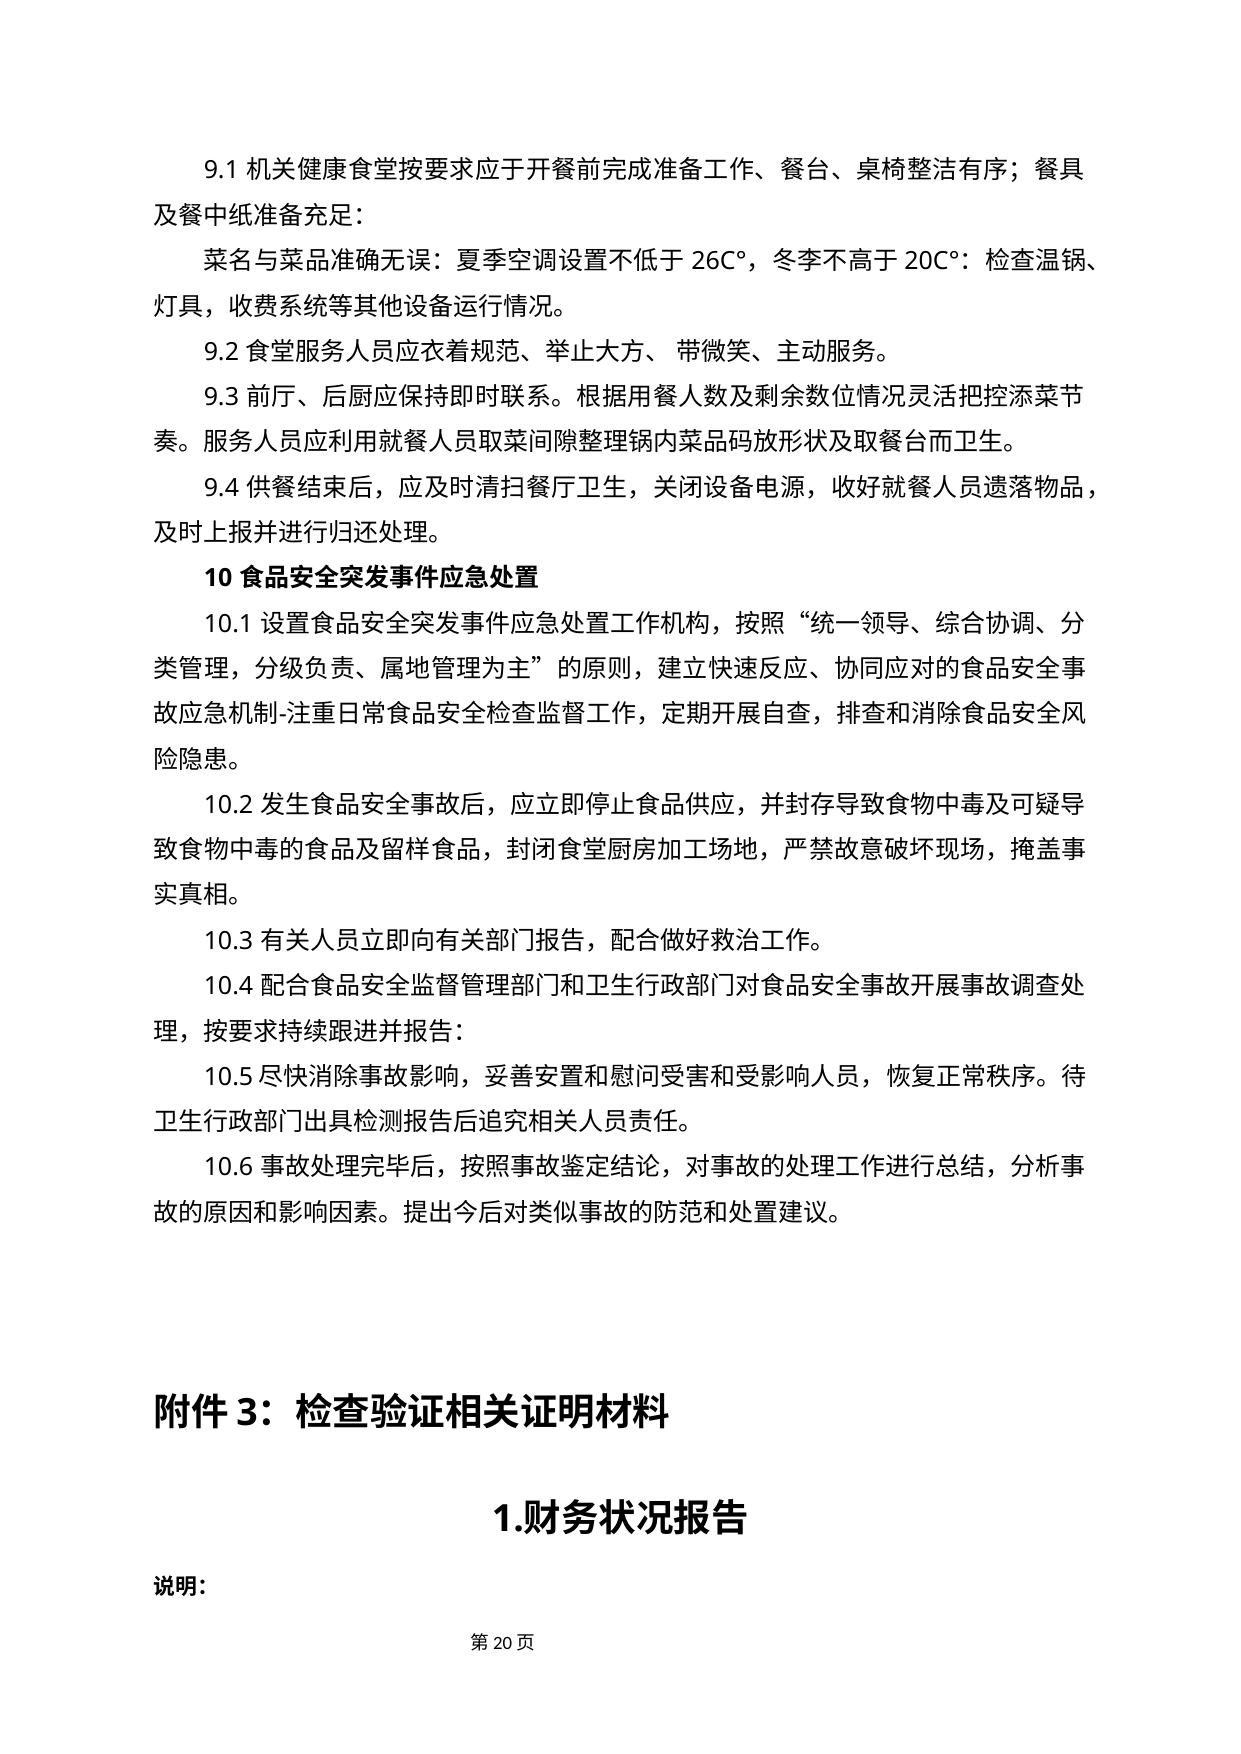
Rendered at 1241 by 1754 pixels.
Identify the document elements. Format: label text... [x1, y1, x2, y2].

text 菜名与菜品准确无误：夏季空调设置不低于26C°，冬李不高于20C°：检查温锅、灯具，收费系统等其他设备运行情况。 [153, 241, 1087, 322]
text 9.2 食堂服务人员应衣着规范、举止大方、 带微笑、主动服务。 [153, 331, 1087, 367]
text 10 食品安全突发事件应急处置 [153, 558, 1087, 594]
text 9.4 供餐结束后，应及时清扫餐厅卫生，关闭设备电源，收好就餐人员遗落物品，及时上报并进行归还处理。 [153, 467, 1087, 549]
text 10.1 设置食品安全突发事件应急处置工作机构，按照“统一领导、综合协调、分类管理，分级负责、属地管理为主”的原则，建立快速反应、协同应对的食品安全事故应急机制-注重日常食品安全检查监督工作，定期开展自查，排查和消除食品安全风险隐患。 [153, 603, 1087, 775]
text 1.财务状况报告 [153, 1488, 1087, 1542]
text 10.4 配合食品安全监督管理部门和卫生行政部门对食品安全事故开展事故调查处理，按要求持续跟进并报告： [153, 966, 1087, 1047]
text 10.6 事故处理完毕后，按照事故鉴定结论，对事故的处理工作进行总结，分析事故的原因和影响因素。提出今后对类似事故的防范和处置建议。 [153, 1147, 1087, 1228]
text 附件3：检查验证相关证明材料 [153, 1382, 1087, 1437]
text 说明： [153, 1569, 1087, 1601]
text 10.3 有关人员立即向有关部门报告，配合做好救治工作。 [153, 920, 1087, 957]
text 10.5尽快消除事故影响，妥善安置和慰问受害和受影响人员，恢复正常秩序。待卫生行政部门出具检测报告后追究相关人员责任。 [153, 1056, 1087, 1138]
text 9.3 前厅、后厨应保持即时联系。根据用餐人数及剩余数位情况灵活把控添菜节奏。服务人员应利用就餐人员取菜间隙整理锅内菜品码放形状及取餐台而卫生。 [153, 377, 1087, 458]
text 9.1 机关健康食堂按要求应于开餐前完成准备工作、餐台、桌椅整洁有序；餐具及餐中纸准备充足： [153, 150, 1087, 232]
text 10.2 发生食品安全事故后，应立即停止食品供应，并封存导致食物中毒及可疑导致食物中毒的食品及留样食品，封闭食堂厨房加工场地，严禁故意破坏现场，掩盖事实真相。 [153, 784, 1087, 911]
